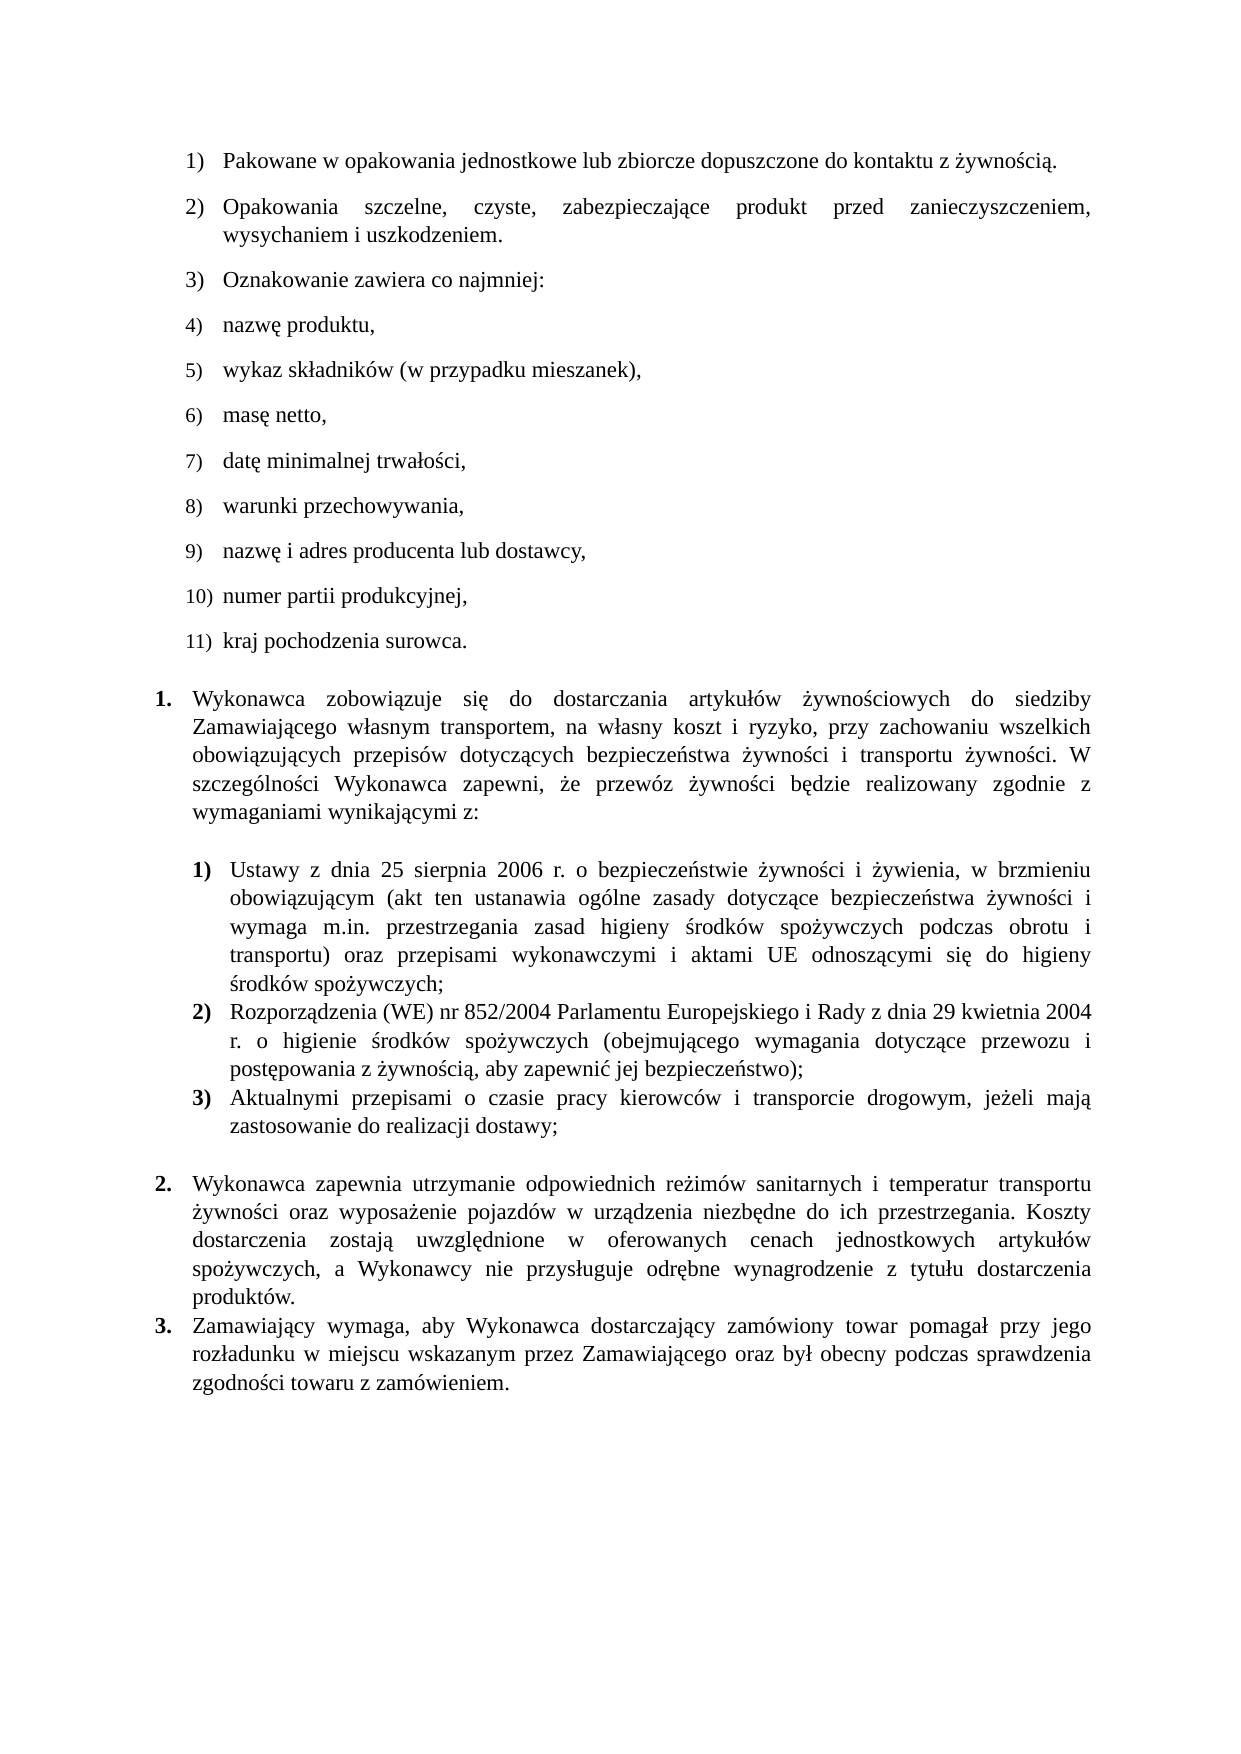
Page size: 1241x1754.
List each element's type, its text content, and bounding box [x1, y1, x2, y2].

list datę minimalnej trwałości, [185, 447, 1093, 473]
list masę netto, [185, 402, 1093, 428]
list Pakowane w opakowania jednostkowe lub zbiorcze dopuszczone do kontaktu z żywnością. [185, 148, 1093, 174]
list kraj pochodzenia surowca. [185, 627, 1093, 653]
list Aktualnymi przepisami o czasie pracy kierowców i transporcie drogowym, jeżeli mają zastosowanie do realizacji dostawy; [192, 1083, 1093, 1138]
list Opakowania szczelne, czyste, zabezpieczające produkt przed zanieczyszczeniem, wysychaniem i uszkodzeniem. [185, 193, 1093, 247]
list Zamawiający wymaga, aby Wykonawca dostarczający zamówiony towar pomagał przy jego rozładunku w miejscu wskazanym przez Zamawiającego oraz był obecny podczas sprawdzenia zgodności towaru z zamówieniem. [154, 1312, 1093, 1395]
list warunki przechowywania, [185, 492, 1093, 518]
list Oznakowanie zawiera co najmniej: [185, 266, 1093, 293]
list Wykonawca zobowiązuje się do dostarczania artykułów żywnościowych do siedziby Zamawiającego własnym transportem, na własny koszt i ryzyko, przy zachowaniu wszelkich obowiązujących przepisów dotyczących bezpieczeństwa żywności i transportu żywności. W szczególności Wykonawca zapewni, że przewóz żywności będzie realizowany zgodnie z wymaganiami wynikającymi z: [154, 685, 1093, 825]
list nazwę produktu, [185, 311, 1093, 338]
list wykaz składników (w przypadku mieszanek), [185, 356, 1093, 383]
list Rozporządzenia (WE) nr 852/2004 Parlamentu Europejskiego i Rady z dnia 29 kwietnia 2004 r. o higienie środków spożywczych (obejmującego wymagania dotyczące przewozu i postępowania z żywnością, aby zapewnić jej bezpieczeństwo); [192, 998, 1093, 1081]
list Wykonawca zapewnia utrzymanie odpowiednich reżimów sanitarnych i temperatur transportu żywności oraz wyposażenie pojazdów w urządzenia niezbędne do ich przestrzegania. Koszty dostarczenia zostają uwzględnione w oferowanych cenach jednostkowych artykułów spożywczych, a Wykonawcy nie przysługuje odrębne wynagrodzenie z tytułu dostarczenia produktów. [154, 1169, 1093, 1310]
list Ustawy z dnia 25 sierpnia 2006 r. o bezpieczeństwie żywności i żywienia, w brzmieniu obowiązującym (akt ten ustanawia ogólne zasady dotyczące bezpieczeństwa żywności i wymaga m.in. przestrzegania zasad higieny środków spożywczych podczas obrotu i transportu) oraz przepisami wykonawczymi i aktami UE odnoszącymi się do higieny środków spożywczych; [192, 856, 1093, 996]
list nazwę i adres producenta lub dostawcy, [185, 537, 1093, 563]
list numer partii produkcyjnej, [185, 582, 1093, 608]
